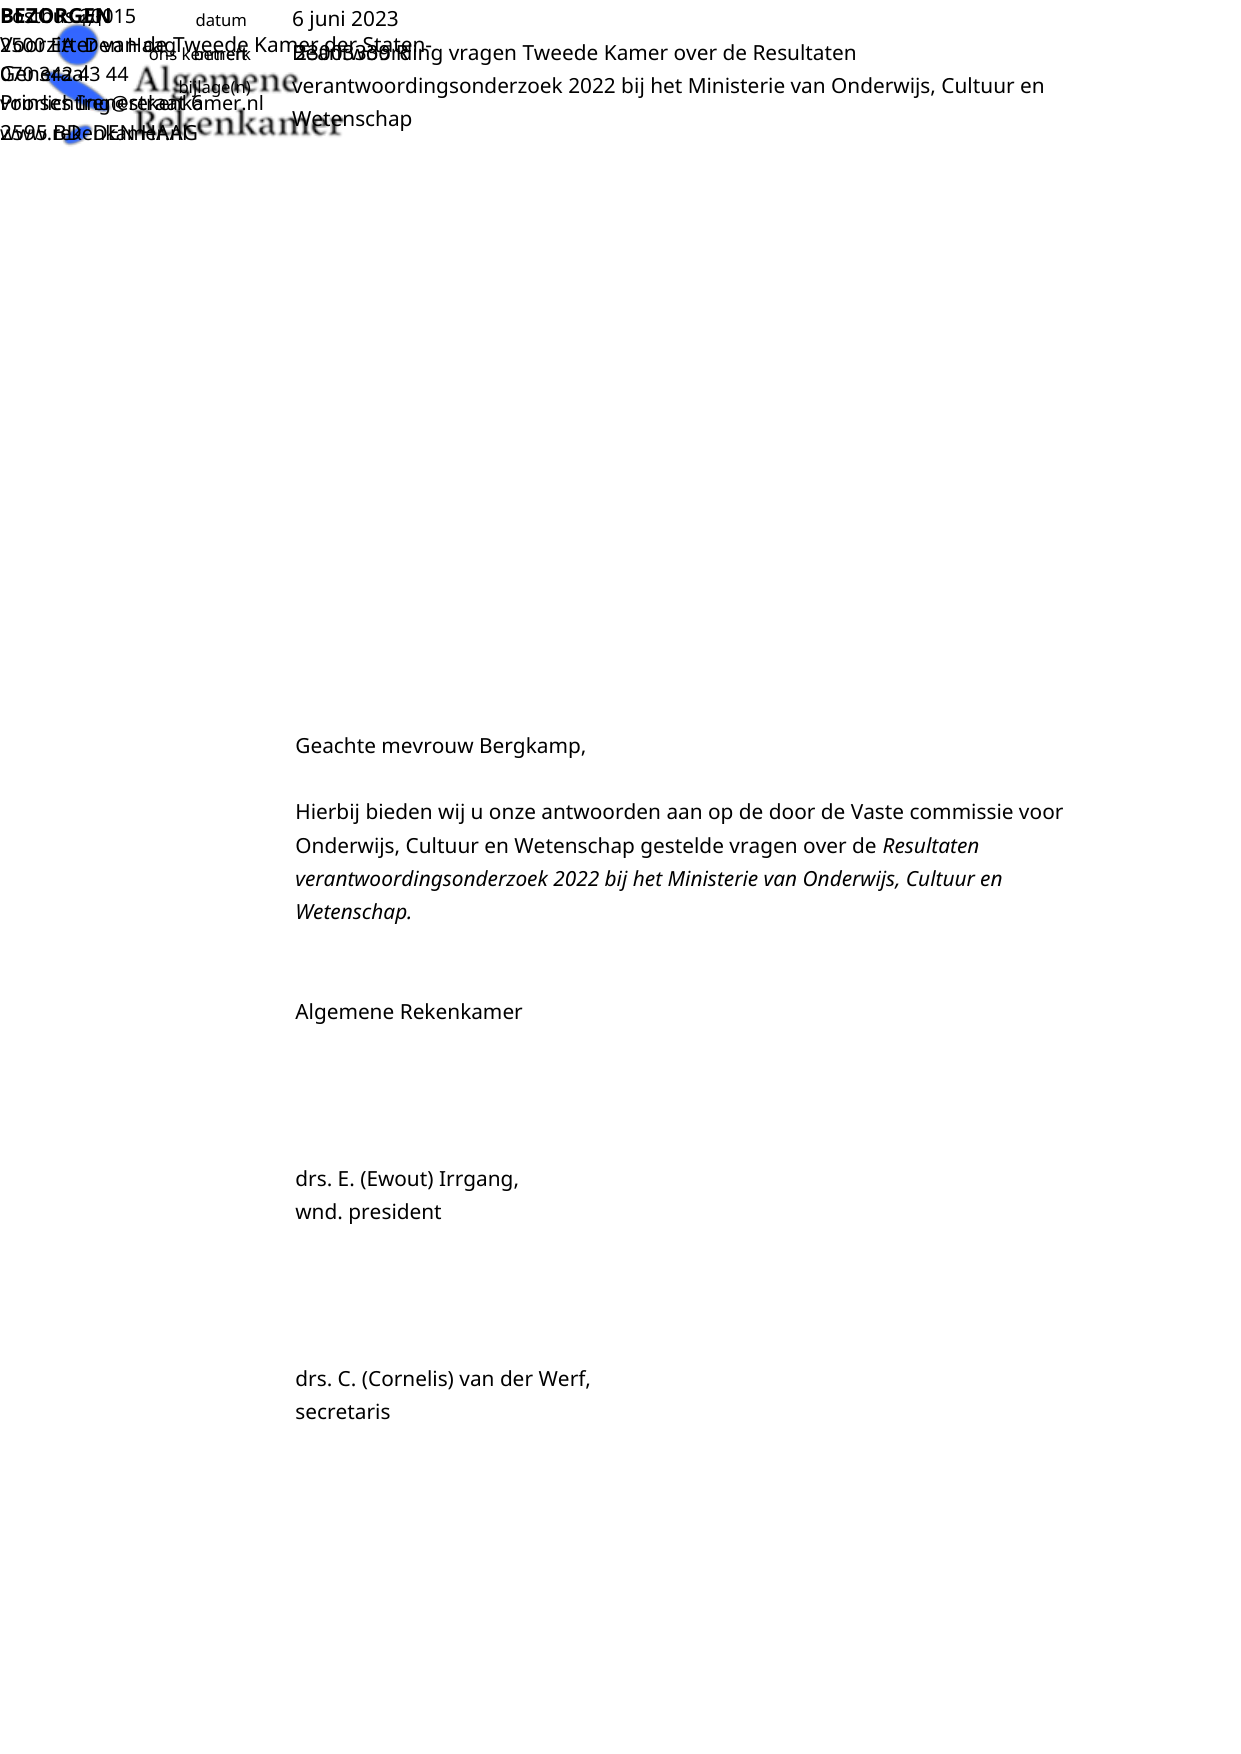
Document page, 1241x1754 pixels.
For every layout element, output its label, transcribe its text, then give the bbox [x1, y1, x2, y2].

text Algemene Rekenkamer [295, 993, 1122, 1026]
text drs. C. (Cornelis) van der Werf, [295, 1360, 1122, 1393]
text wnd. president [295, 1193, 1122, 1226]
text Geachte mevrouw Bergkamp, [295, 726, 1122, 760]
text Hierbij bieden wij u onze antwoorden aan op de door de Vaste commissie voor Onderwijs, Cultuur en Wetenschap gestelde vragen over de Resultaten verantwoordingsonderzoek 2022 bij het Ministerie van Onderwijs, Cultuur en Wetenschap. [295, 793, 1122, 926]
text secretaris [295, 1393, 1122, 1426]
text drs. E. (Ewout) Irrgang, [295, 1160, 1122, 1193]
